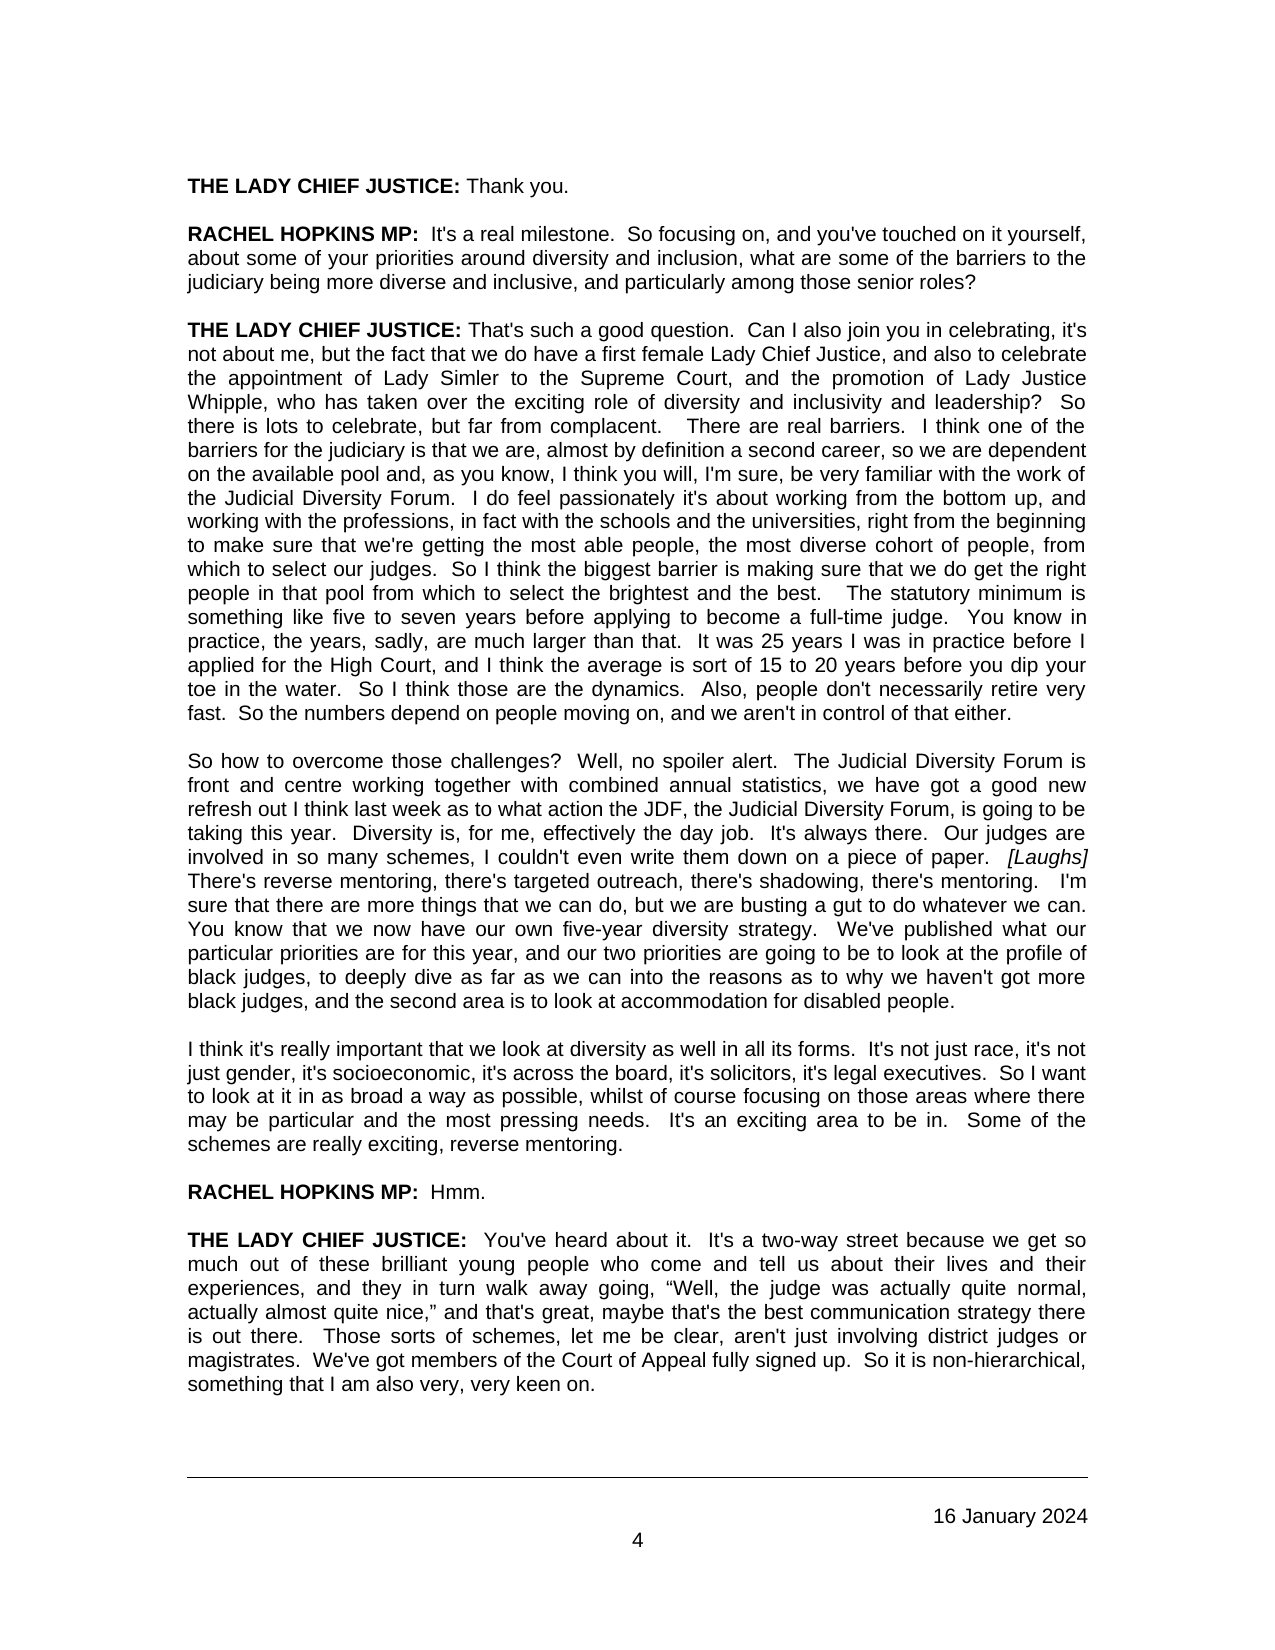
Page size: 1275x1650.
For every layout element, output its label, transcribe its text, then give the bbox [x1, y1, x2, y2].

text So how to overcome those challenges? Well, no spoiler alert. The Judicial Diversity Forum is front and centre working together with combined annual statistics, we have got a good new refresh out I think last week as to what action the JDF, the Judicial Diversity Forum, is going to be taking this year. Diversity is, for me, effectively the day job. It's always there. Our judges are involved in so many schemes, I couldn't even write them down on a piece of paper. [Laughs] There's reverse mentoring, there's targeted outreach, there's shadowing, there's mentoring. I'm sure that there are more things that we can do, but we are busting a gut to do whatever we can. You know that we now have our own five-year diversity strategy. We've published what our particular priorities are for this year, and our two priorities are going to be to look at the profile of black judges, to deeply dive as far as we can into the reasons as to why we haven't got more black judges, and the second area is to look at accommodation for disabled people. [187, 749, 1088, 1012]
text RACHEL HOPKINS MP: It's a real milestone. So focusing on, and you've touched on it yourself, about some of your priorities around diversity and inclusion, what are some of the barriers to the judiciary being more diverse and inclusive, and particularly among those senior roles? [187, 222, 1088, 294]
text I think it's really important that we look at diversity as well in all its forms. It's not just race, it's not just gender, it's socioeconomic, it's across the board, it's solicitors, it's legal executives. So I want to look at it in as broad a way as possible, whilst of course focusing on those areas where there may be particular and the most pressing needs. It's an exciting area to be in. Some of the schemes are really exciting, reverse mentoring. [187, 1036, 1088, 1156]
text THE LADY CHIEF JUSTICE: You've heard about it. It's a two-way street because we get so much out of these brilliant young people who come and tell us about their lives and their experiences, and they in turn walk away going, “Well, the judge was actually quite normal, actually almost quite nice,” and that's great, maybe that's the best communication strategy there is out there. Those sorts of schemes, let me be clear, aren't just involving district judges or magistrates. We've got members of the Court of Appeal fully signed up. So it is non-hierarchical, something that I am also very, very keen on. [187, 1228, 1088, 1396]
text RACHEL HOPKINS MP: Hmm. [187, 1180, 1088, 1204]
text THE LADY CHIEF JUSTICE: Thank you. [187, 174, 1088, 198]
text THE LADY CHIEF JUSTICE: That's such a good question. Can I also join you in celebrating, it's not about me, but the fact that we do have a first female Lady Chief Justice, and also to celebrate the appointment of Lady Simler to the Supreme Court, and the promotion of Lady Justice Whipple, who has taken over the exciting role of diversity and inclusivity and leadership? So there is lots to celebrate, but far from complacent. There are real barriers. I think one of the barriers for the judiciary is that we are, almost by definition a second career, so we are dependent on the available pool and, as you know, I think you will, I'm sure, be very familiar with the work of the Judicial Diversity Forum. I do feel passionately it's about working from the bottom up, and working with the professions, in fact with the schools and the universities, right from the beginning to make sure that we're getting the most able people, the most diverse cohort of people, from which to select our judges. So I think the biggest barrier is making sure that we do get the right people in that pool from which to select the brightest and the best. The statutory minimum is something like five to seven years before applying to become a full-time judge. You know in practice, the years, sadly, are much larger than that. It was 25 years I was in practice before I applied for the High Court, and I think the average is sort of 15 to 20 years before you dip your toe in the water. So I think those are the dynamics. Also, people don't necessarily retire very fast. So the numbers depend on people moving on, and we aren't in control of that either. [187, 318, 1088, 725]
